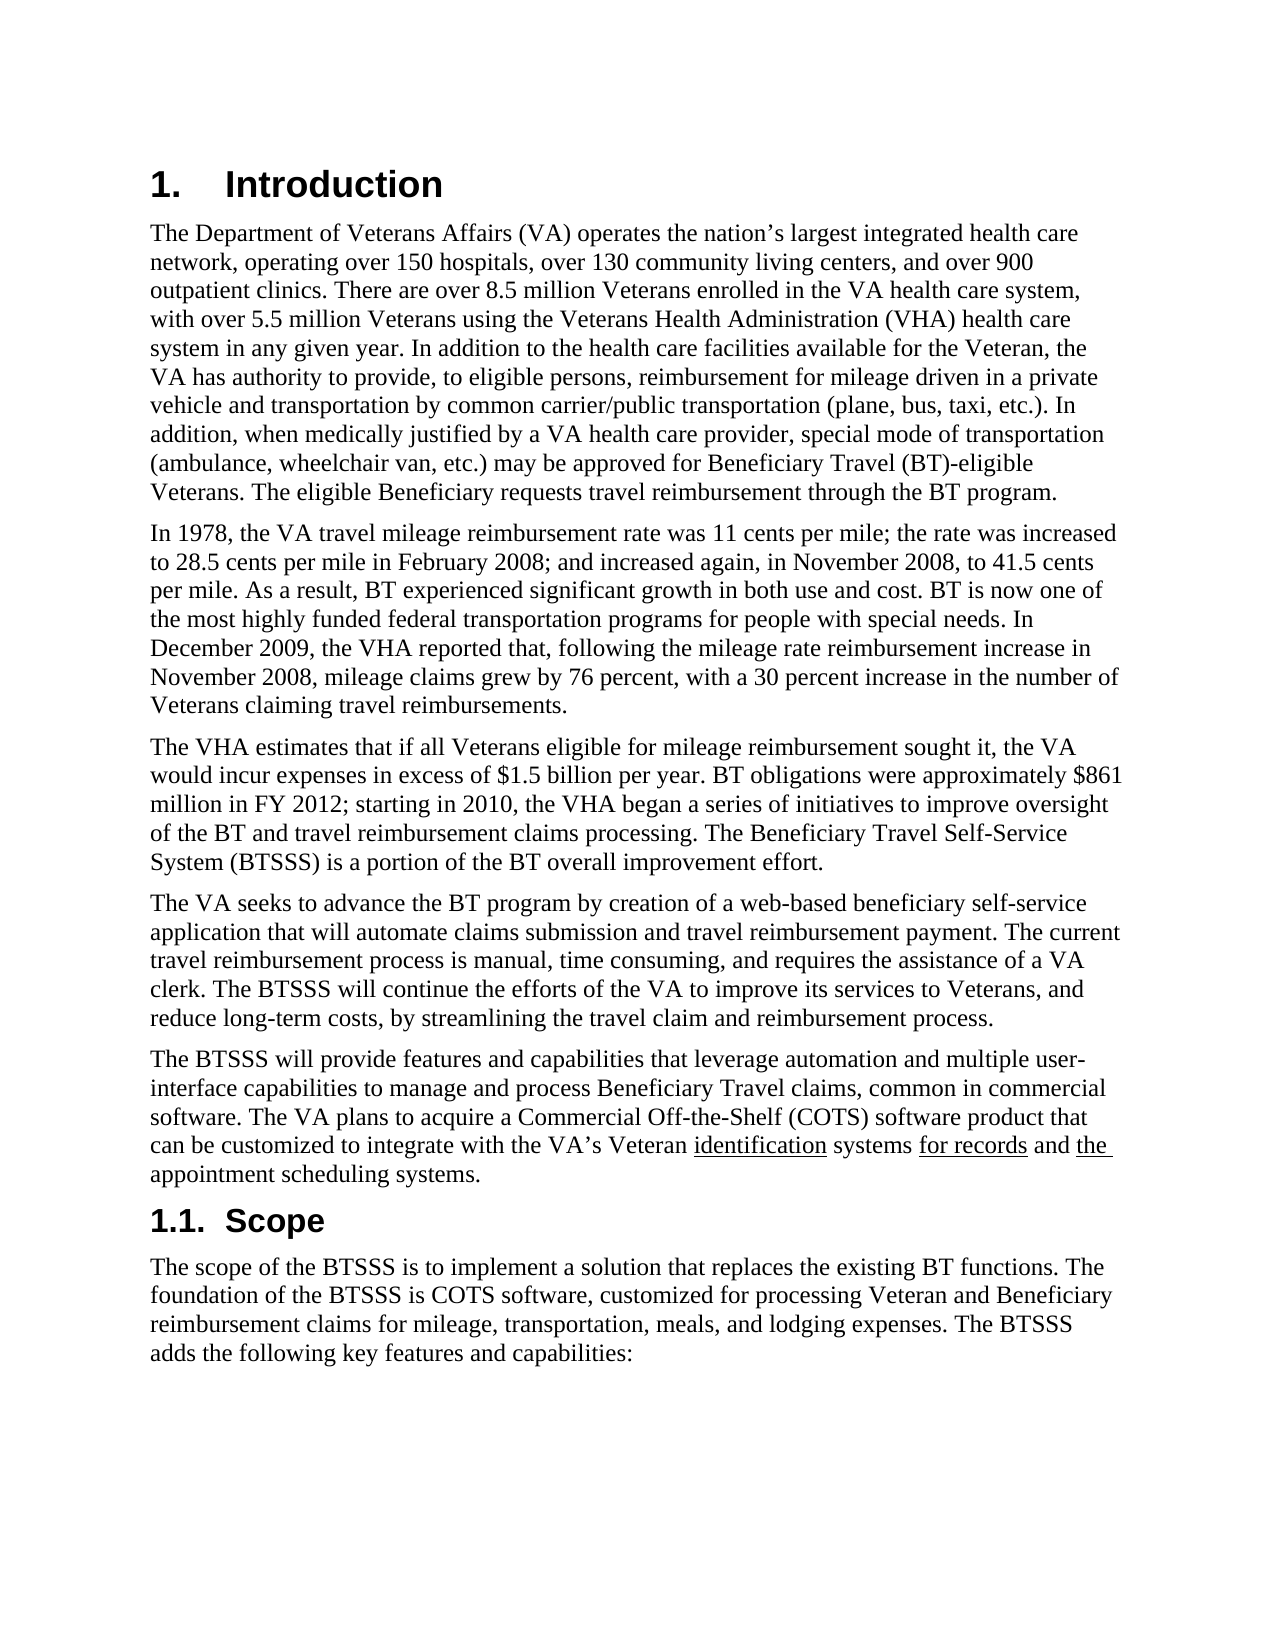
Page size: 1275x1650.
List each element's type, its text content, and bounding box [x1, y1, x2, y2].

text The scope of the BTSSS is to implement a solution that replaces the existing BT functions. The foundation of the BTSSS is COTS software, customized for processing Veteran and Beneficiary reimbursement claims for mileage, transportation, meals, and lodging expenses. The BTSSS adds the following key features and capabilities: [150, 1252, 1125, 1367]
text In 1978, the VA travel mileage reimbursement rate was 11 cents per mile; the rate was increased to 28.5 cents per mile in February 2008; and increased again, in November 2008, to 41.5 cents per mile. As a result, BT experienced significant growth in both use and cost. BT is now one of the most highly funded federal transportation programs for people with special needs. In December 2009, the VHA reported that, following the mileage rate reimbursement increase in November 2008, mileage claims grew by 76 percent, with a 30 percent increase in the number of Veterans claiming travel reimbursements. [150, 518, 1125, 719]
text The BTSSS will provide features and capabilities that leverage automation and multiple user-interface capabilities to manage and process Beneficiary Travel claims, common in commercial software. The VA plans to acquire a Commercial Off-the-Shelf (COTS) software product that can be customized to integrate with the VA’s Veteran identification systems for records and the appointment scheduling systems. [150, 1044, 1125, 1188]
subtitle Introduction [150, 162, 1125, 206]
subtitle Scope [150, 1201, 1125, 1239]
text The Department of Veterans Affairs (VA) operates the nation’s largest integrated health care network, operating over 150 hospitals, over 130 community living centers, and over 900 outpatient clinics. There are over 8.5 million Veterans enrolled in the VA health care system, with over 5.5 million Veterans using the Veterans Health Administration (VHA) health care system in any given year. In addition to the health care facilities available for the Veteran, the VA has authority to provide, to eligible persons, reimbursement for mileage driven in a private vehicle and transportation by common carrier/public transportation (plane, bus, taxi, etc.). In addition, when medically justified by a VA health care provider, special mode of transportation (ambulance, wheelchair van, etc.) may be approved for Beneficiary Travel (BT)-eligible Veterans. The eligible Beneficiary requests travel reimbursement through the BT program. [150, 218, 1125, 506]
text The VHA estimates that if all Veterans eligible for mileage reimbursement sought it, the VA would incur expenses in excess of $1.5 billion per year. BT obligations were approximately $861 million in FY 2012; starting in 2010, the VHA began a series of initiatives to improve oversight of the BT and travel reimbursement claims processing. The Beneficiary Travel Self-Service System (BTSSS) is a portion of the BT overall improvement effort. [150, 732, 1125, 876]
text The VA seeks to advance the BT program by creation of a web-based beneficiary self-service application that will automate claims submission and travel reimbursement payment. The current travel reimbursement process is manual, time consuming, and requires the assistance of a VA clerk. The BTSSS will continue the efforts of the VA to improve its services to Veterans, and reduce long-term costs, by streamlining the travel claim and reimbursement process. [150, 888, 1125, 1032]
